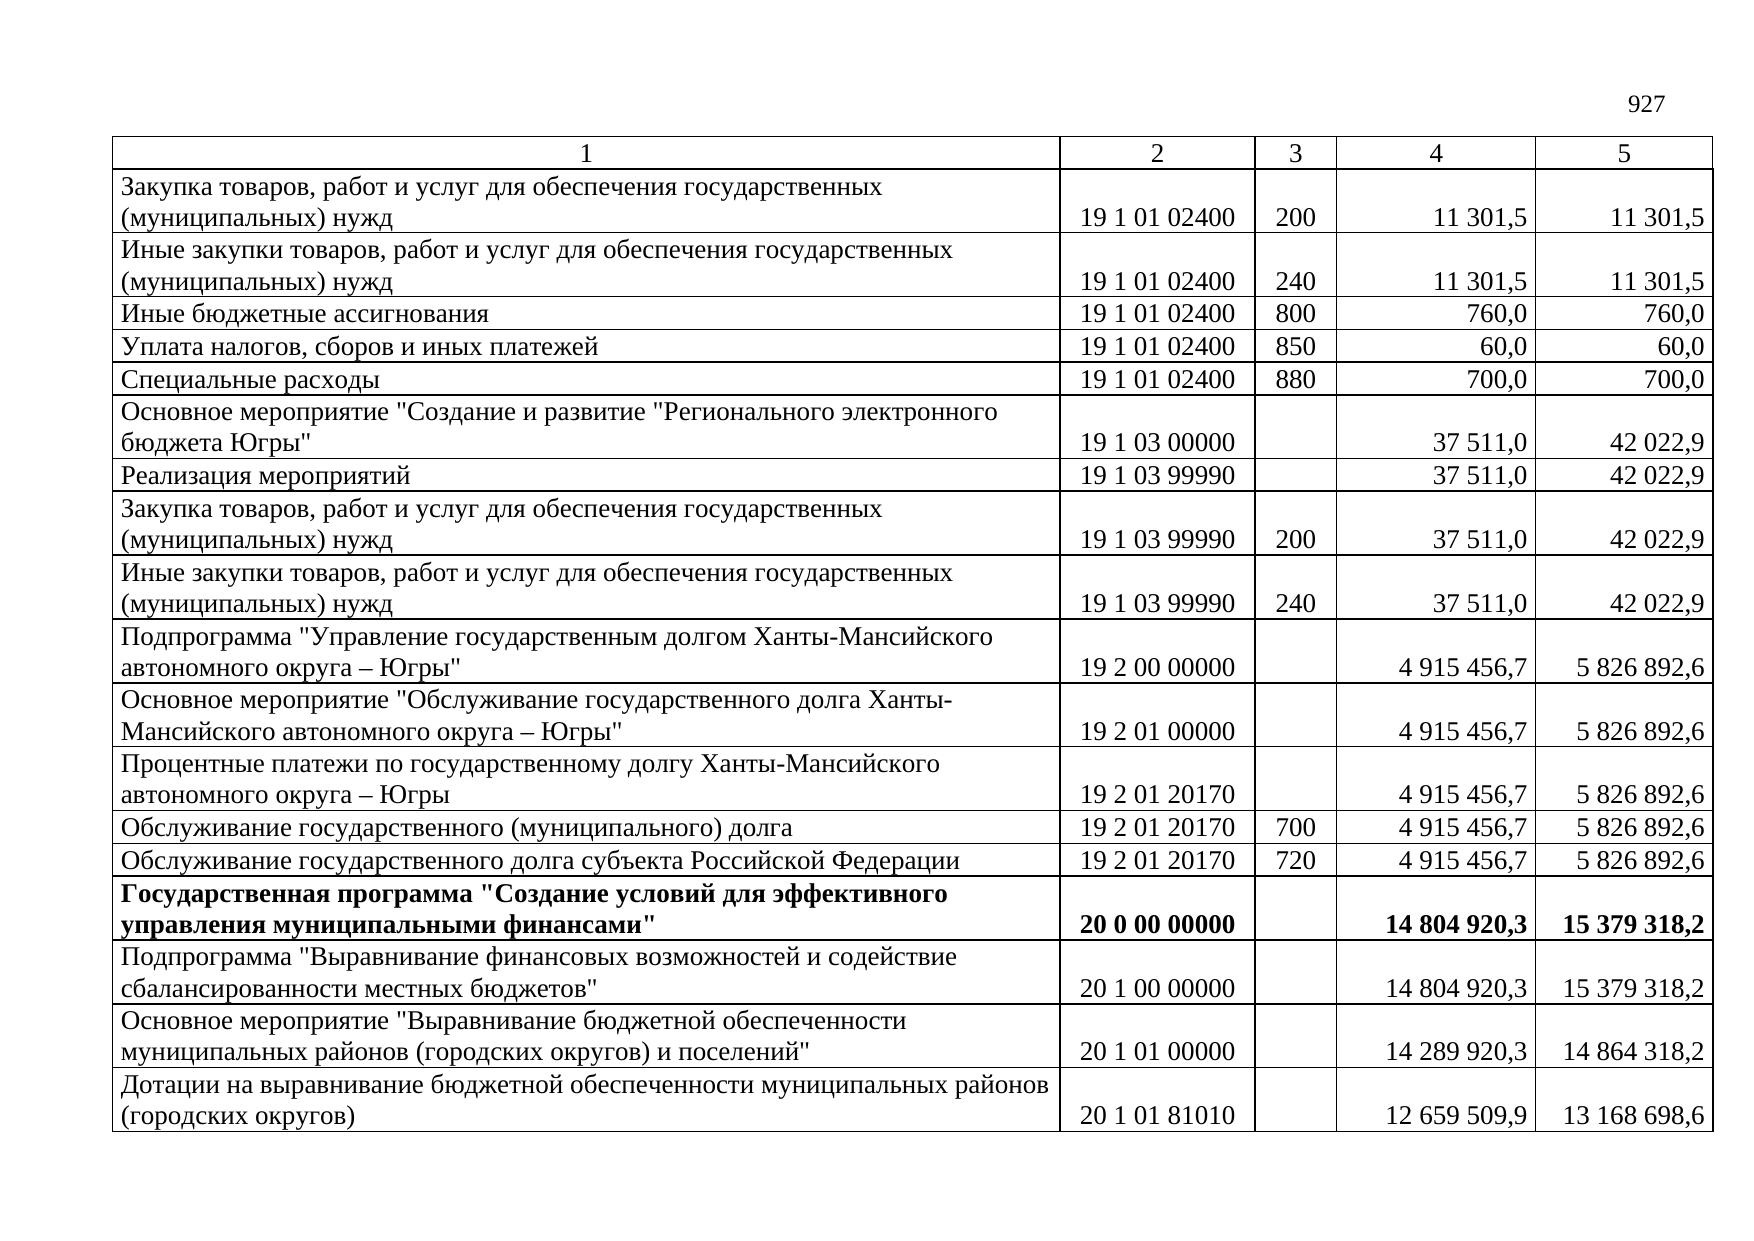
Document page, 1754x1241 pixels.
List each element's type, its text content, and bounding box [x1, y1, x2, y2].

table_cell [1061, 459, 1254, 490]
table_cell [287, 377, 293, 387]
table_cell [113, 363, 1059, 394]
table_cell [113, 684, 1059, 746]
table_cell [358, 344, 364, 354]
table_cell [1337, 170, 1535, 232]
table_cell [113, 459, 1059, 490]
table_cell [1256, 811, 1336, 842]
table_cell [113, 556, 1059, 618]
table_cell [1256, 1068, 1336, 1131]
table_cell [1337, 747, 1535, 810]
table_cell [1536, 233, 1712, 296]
table_header 2 [1061, 137, 1254, 168]
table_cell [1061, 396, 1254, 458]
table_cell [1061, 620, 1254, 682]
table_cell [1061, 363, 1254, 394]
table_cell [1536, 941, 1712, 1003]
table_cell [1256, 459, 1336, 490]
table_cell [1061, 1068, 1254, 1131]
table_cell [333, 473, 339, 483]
table_header 3 [1256, 137, 1336, 168]
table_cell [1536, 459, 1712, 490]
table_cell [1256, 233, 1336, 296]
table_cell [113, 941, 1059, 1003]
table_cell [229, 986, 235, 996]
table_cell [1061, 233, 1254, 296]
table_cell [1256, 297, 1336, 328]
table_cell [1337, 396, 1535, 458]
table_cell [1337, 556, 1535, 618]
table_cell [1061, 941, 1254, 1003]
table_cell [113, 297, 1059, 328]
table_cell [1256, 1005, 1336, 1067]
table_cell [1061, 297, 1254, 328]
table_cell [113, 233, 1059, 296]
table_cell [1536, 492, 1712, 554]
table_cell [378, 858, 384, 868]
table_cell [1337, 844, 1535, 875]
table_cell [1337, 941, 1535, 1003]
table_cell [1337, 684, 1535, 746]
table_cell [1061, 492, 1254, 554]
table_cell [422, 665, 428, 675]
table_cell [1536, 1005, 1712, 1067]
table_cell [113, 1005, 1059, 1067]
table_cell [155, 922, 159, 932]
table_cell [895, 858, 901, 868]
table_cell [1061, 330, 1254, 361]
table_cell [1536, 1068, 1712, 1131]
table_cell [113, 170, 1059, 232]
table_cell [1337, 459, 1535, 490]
table_header 5 [1536, 137, 1712, 168]
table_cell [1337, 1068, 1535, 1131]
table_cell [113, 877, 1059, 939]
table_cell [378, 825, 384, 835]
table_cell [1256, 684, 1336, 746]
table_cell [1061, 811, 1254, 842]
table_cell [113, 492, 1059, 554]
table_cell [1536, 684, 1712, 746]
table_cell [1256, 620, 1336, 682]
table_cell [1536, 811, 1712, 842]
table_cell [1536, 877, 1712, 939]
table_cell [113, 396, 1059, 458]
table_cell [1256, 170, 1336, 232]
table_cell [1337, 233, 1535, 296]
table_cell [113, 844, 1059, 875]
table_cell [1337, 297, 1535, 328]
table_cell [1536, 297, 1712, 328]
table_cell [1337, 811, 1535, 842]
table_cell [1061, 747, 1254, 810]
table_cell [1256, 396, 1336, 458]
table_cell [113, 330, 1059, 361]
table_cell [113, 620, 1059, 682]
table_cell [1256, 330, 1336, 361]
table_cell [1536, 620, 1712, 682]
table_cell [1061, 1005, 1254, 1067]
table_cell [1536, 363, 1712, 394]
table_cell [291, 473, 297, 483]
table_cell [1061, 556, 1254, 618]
table_header 1 [113, 137, 1059, 168]
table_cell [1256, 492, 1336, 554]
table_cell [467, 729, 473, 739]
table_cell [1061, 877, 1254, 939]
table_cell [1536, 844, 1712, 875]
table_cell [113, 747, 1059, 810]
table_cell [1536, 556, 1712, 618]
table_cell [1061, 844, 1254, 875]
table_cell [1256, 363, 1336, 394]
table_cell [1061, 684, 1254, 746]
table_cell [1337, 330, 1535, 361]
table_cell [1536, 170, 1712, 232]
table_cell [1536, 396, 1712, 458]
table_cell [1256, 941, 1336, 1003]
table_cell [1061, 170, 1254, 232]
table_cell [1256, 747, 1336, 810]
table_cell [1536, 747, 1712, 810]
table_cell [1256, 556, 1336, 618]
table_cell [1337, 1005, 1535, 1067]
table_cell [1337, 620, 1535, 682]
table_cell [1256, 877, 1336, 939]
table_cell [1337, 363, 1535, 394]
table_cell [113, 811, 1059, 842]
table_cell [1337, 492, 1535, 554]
table_header 4 [1337, 137, 1535, 168]
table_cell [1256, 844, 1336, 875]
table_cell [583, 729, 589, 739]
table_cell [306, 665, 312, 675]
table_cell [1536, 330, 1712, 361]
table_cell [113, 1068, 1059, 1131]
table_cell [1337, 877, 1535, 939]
